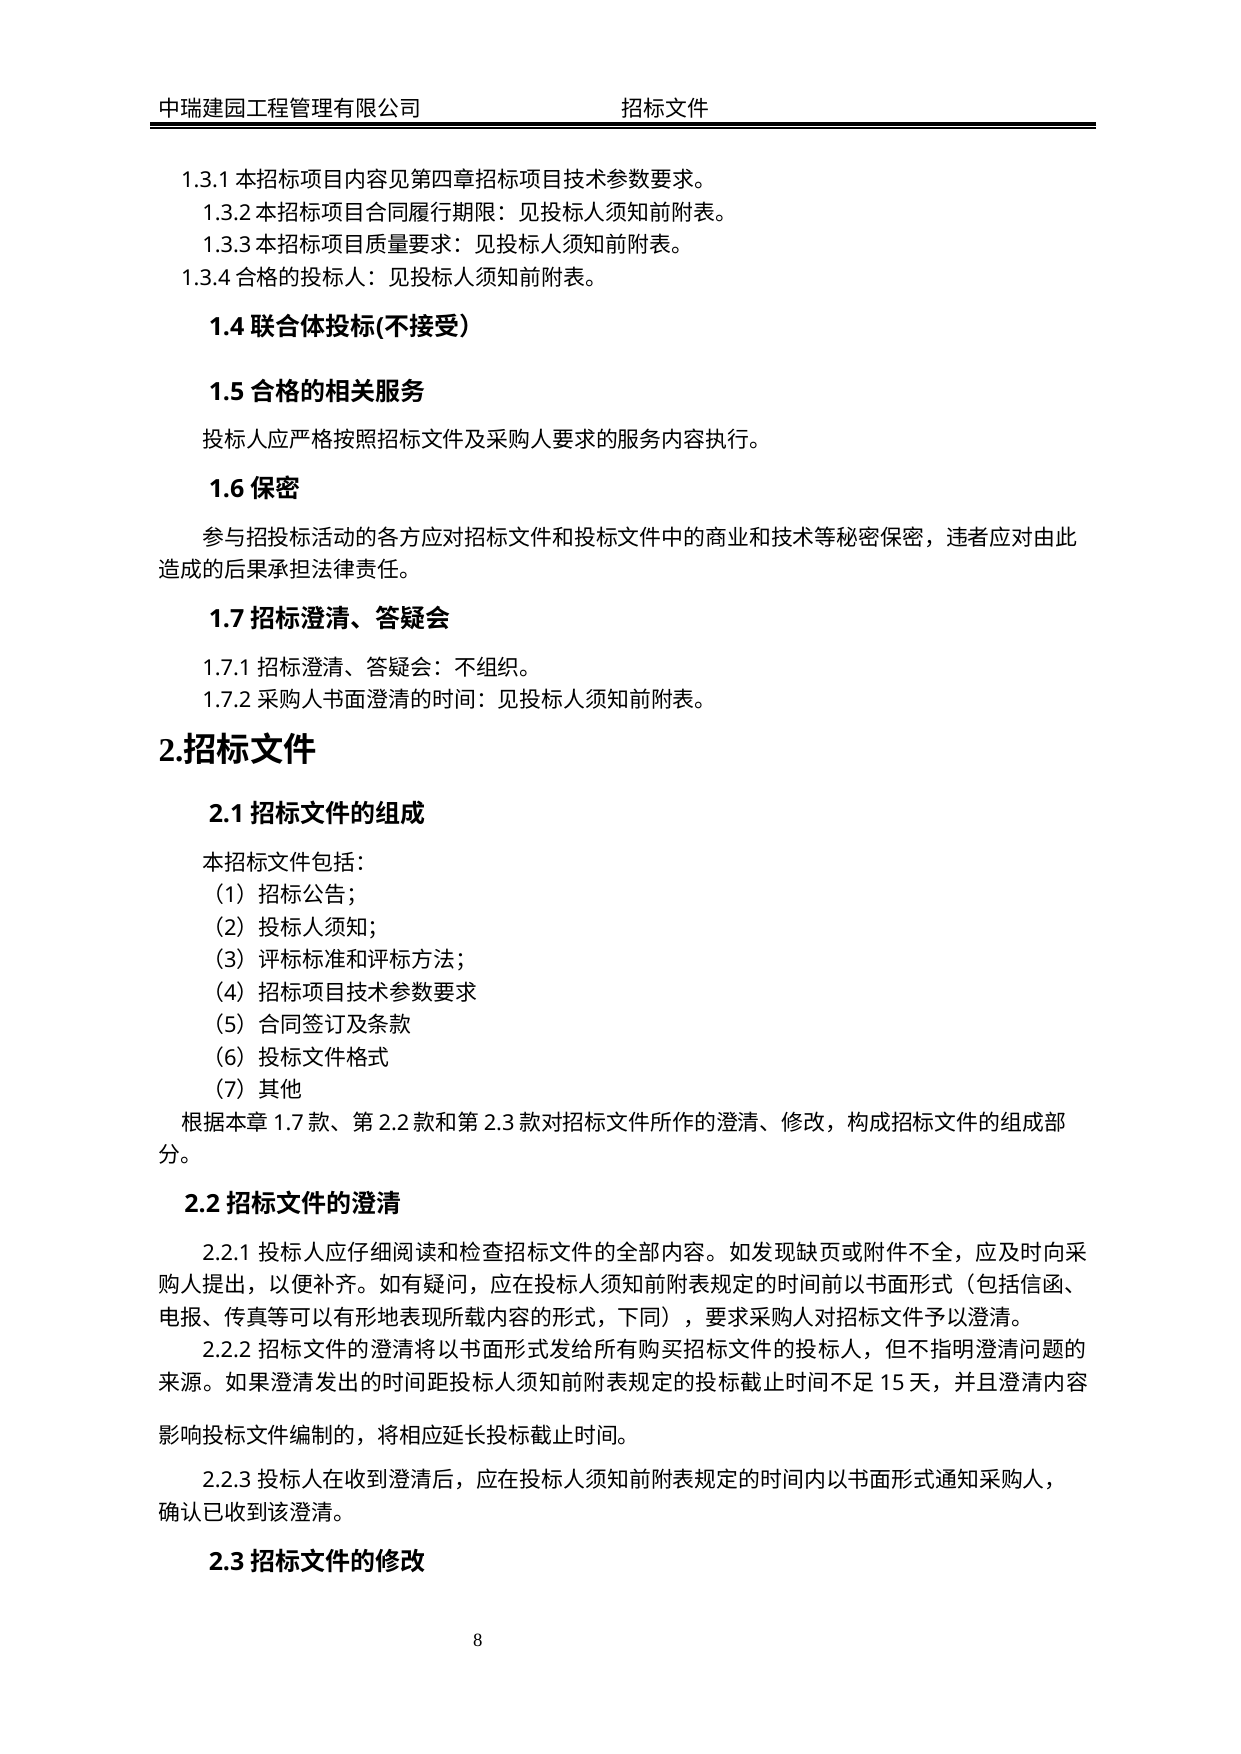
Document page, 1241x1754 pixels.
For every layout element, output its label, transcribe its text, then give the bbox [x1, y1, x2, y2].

text 本招标文件包括： [158, 844, 1088, 877]
text 根据本章1.7款、第2.2款和第2.3款对招标文件所作的澄清、修改，构成招标文件的组成部分。 [158, 1104, 1088, 1169]
text 1.3.3本招标项目质量要求：见投标人须知前附表。 [158, 227, 1088, 259]
text 1.3.2本招标项目合同履行期限：见投标人须知前附表。 [158, 194, 1088, 227]
text 2.招标文件 [158, 714, 1088, 779]
text 1.7 招标澄清、答疑会 [158, 584, 1088, 649]
text 2.2 招标文件的澄清 [158, 1169, 1088, 1234]
text 1.6 保密 [158, 454, 1088, 519]
text 2.1 招标文件的组成 [158, 779, 1088, 844]
list 其他 [158, 1072, 1088, 1104]
list 招标项目技术参数要求 [158, 974, 1088, 1007]
text 1.3.1本招标项目内容见第四章招标项目技术参数要求。 [158, 162, 1088, 194]
list 合同签订及条款 [158, 1007, 1088, 1039]
text 2.2.1 投标人应仔细阅读和检查招标文件的全部内容。如发现缺页或附件不全，应及时向采购人提出，以便补齐。如有疑问，应在投标人须知前附表规定的时间前以书面形式（包括信函、电报、传真等可以有形地表现所载内容的形式，下同），要求采购人对招标文件予以澄清。 [158, 1234, 1088, 1332]
text 2.2.3 投标人在收到澄清后，应在投标人须知前附表规定的时间内以书面形式通知采购人，确认已收到该澄清。 [158, 1462, 1088, 1527]
list 投标人须知； [158, 909, 1088, 942]
text 投标人应严格按照招标文件及采购人要求的服务内容执行。 [158, 422, 1088, 454]
list 评标标准和评标方法； [158, 942, 1088, 974]
text 1.4 联合体投标(不接受） [158, 292, 1088, 357]
text 1.3.4合格的投标人：见投标人须知前附表。 [158, 259, 1088, 292]
text 2.3 招标文件的修改 [158, 1527, 1088, 1592]
text 1.7.2 采购人书面澄清的时间：见投标人须知前附表。 [158, 682, 1088, 714]
text 1.7.1 招标澄清、答疑会：不组织。 [158, 649, 1088, 682]
text 参与招投标活动的各方应对招标文件和投标文件中的商业和技术等秘密保密，违者应对由此造成的后果承担法律责任。 [158, 519, 1088, 584]
text 1.5 合格的相关服务 [158, 357, 1088, 422]
text 2.2.2 招标文件的澄清将以书面形式发给所有购买招标文件的投标人，但不指明澄清问题的来源。如果澄清发出的时间距投标人须知前附表规定的投标截止时间不足15天，并且澄清内容影响投标文件编制的，将相应延长投标截止时间。 [158, 1332, 1088, 1462]
text （1）招标公告； [158, 877, 1088, 909]
list 投标文件格式 [158, 1039, 1088, 1072]
